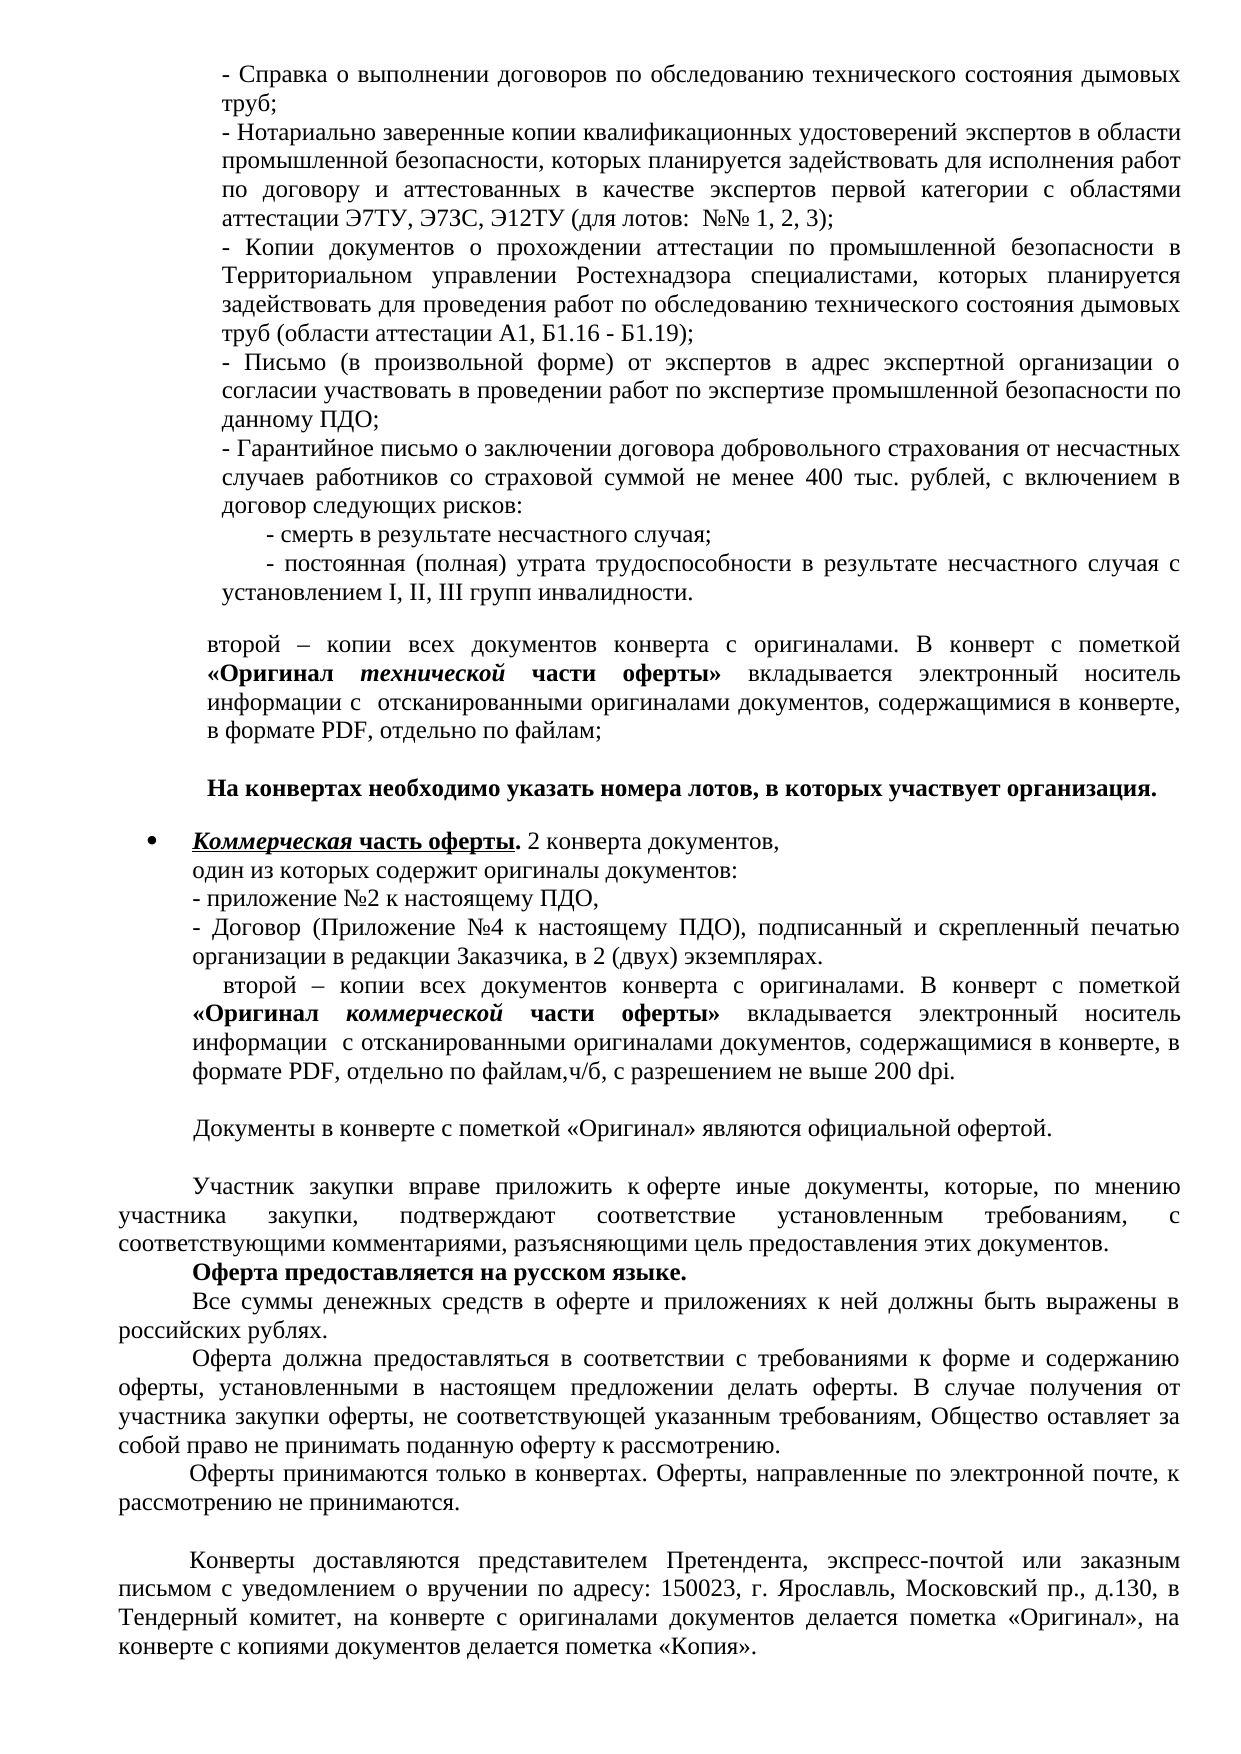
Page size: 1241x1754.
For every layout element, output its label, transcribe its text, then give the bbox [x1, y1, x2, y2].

text - Договор (Приложение №4 к настоящему ПДО), подписанный и скрепленный печатью организации в редакции Заказчика, в 2 (двух) экземплярах. [192, 912, 1181, 970]
text - постоянная (полная) утрата трудоспособности в результате несчастного случая с установлением I, II, III групп инвалидности. [222, 548, 1181, 605]
text - Гарантийное письмо о заключении договора добровольного страхования от несчастных случаев работников со страховой суммой не менее 400 тыс. рублей, с включением в договор следующих рисков: [222, 433, 1181, 519]
text - приложение №2 к настоящему ПДО, [192, 883, 1181, 912]
text Конверты доставляются представителем Претендента, экспресс-почтой или заказным письмом с уведомлением о вручении по адресу: 150023, г. Ярославль, Московский пр., д.130, в Тендерный комитет, на конверте с оригиналами документов делается пометка «Оригинал», на конверте с копиями документов делается пометка «Копия». [118, 1545, 1181, 1660]
list Коммерческая часть оферты. 2 конверта документов, [148, 826, 1181, 855]
text один из которых содержит оригиналы документов: [192, 855, 1181, 883]
text - Справка о выполнении договоров по обследованию технического состояния дымовых труб; [222, 59, 1181, 117]
text - Письмо (в произвольной форме) от экспертов в адрес экспертной организации о согласии участвовать в проведении работ по экспертизе промышленной безопасности по данному ПДО; [222, 347, 1181, 433]
text Все суммы денежных средств в оферте и приложениях к ней должны быть выражены в российских рублях. [118, 1286, 1181, 1343]
text Участник закупки вправе приложить к оферте иные документы, которые, по мнению участника закупки, подтверждают соответствие установленным требованиям, с соответствующими комментариями, разъясняющими цель предоставления этих документов. [118, 1171, 1181, 1257]
text - смерть в результате несчастного случая; [222, 519, 1181, 548]
text второй – копии всех документов конверта с оригиналами. В конверт с пометкой «Оригинал коммерческой части оферты» вкладывается электронный носитель информации с отсканированными оригиналами документов, содержащимися в конверте, в формате PDF, отдельно по файлам,ч/б, с разрешением не выше 200 dpi. [192, 970, 1181, 1085]
text - Нотариально заверенные копии квалификационных удостоверений экспертов в области промышленной безопасности, которых планируется задействовать для исполнения работ по договору и аттестованных в качестве экспертов первой категории с областями аттестации Э7ТУ, Э7ЗС, Э12ТУ (для лотов: №№ 1, 2, 3); [222, 117, 1181, 232]
text На конвертах необходимо указать номера лотов, в которых участвует организация. [207, 773, 1181, 802]
text Документы в конверте с пометкой «Оригинал» являются официальной офертой. [118, 1113, 1181, 1142]
text Оферта должна предоставляться в соответствии с требованиями к форме и содержанию оферты, установленными в настоящем предложении делать оферты. В случае получения от участника закупки оферты, не соответствующей указанным требованиям, Общество оставляет за собой право не принимать поданную оферту к рассмотрению. [118, 1343, 1181, 1458]
text второй – копии всех документов конверта с оригиналами. В конверт с пометкой «Оригинал технической части оферты» вкладывается электронный носитель информации с отсканированными оригиналами документов, содержащимися в конверте, в формате PDF, отдельно по файлам; [207, 629, 1181, 744]
text Оферты принимаются только в конвертах. Оферты, направленные по электронной почте, к рассмотрению не принимаются. [118, 1458, 1181, 1516]
text - Копии документов о прохождении аттестации по промышленной безопасности в Территориальном управлении Ростехнадзора специалистами, которых планируется задействовать для проведения работ по обследованию технического состояния дымовых труб (области аттестации А1, Б1.16 - Б1.19); [222, 232, 1181, 347]
text Оферта предоставляется на русском языке. [118, 1257, 1181, 1286]
